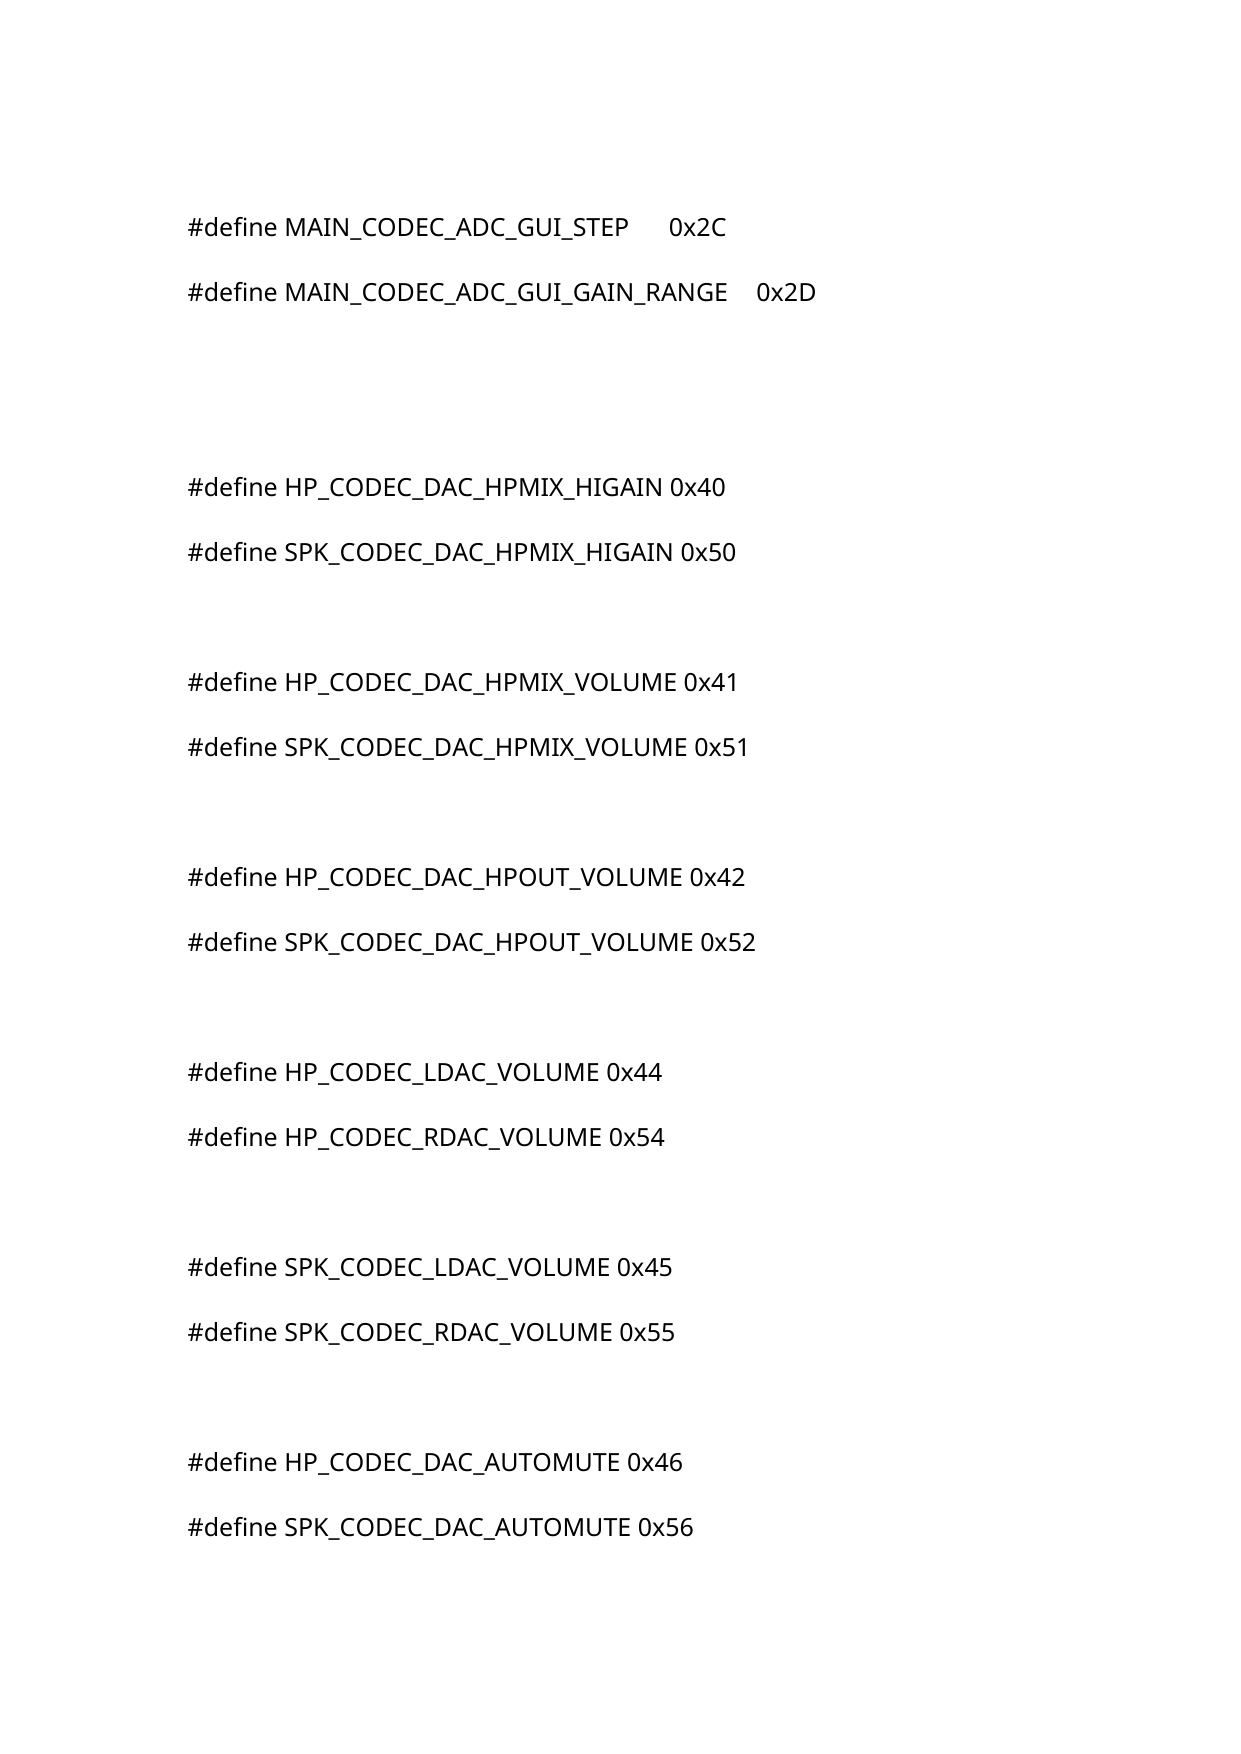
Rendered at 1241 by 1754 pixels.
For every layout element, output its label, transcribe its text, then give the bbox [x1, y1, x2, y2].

text #define MAIN_CODEC_ADC_GUI_STEP 0x2C [187, 194, 1053, 259]
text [187, 324, 1053, 1559]
text #define MAIN_CODEC_ADC_GUI_GAIN_RANGE 0x2D [187, 259, 1053, 324]
